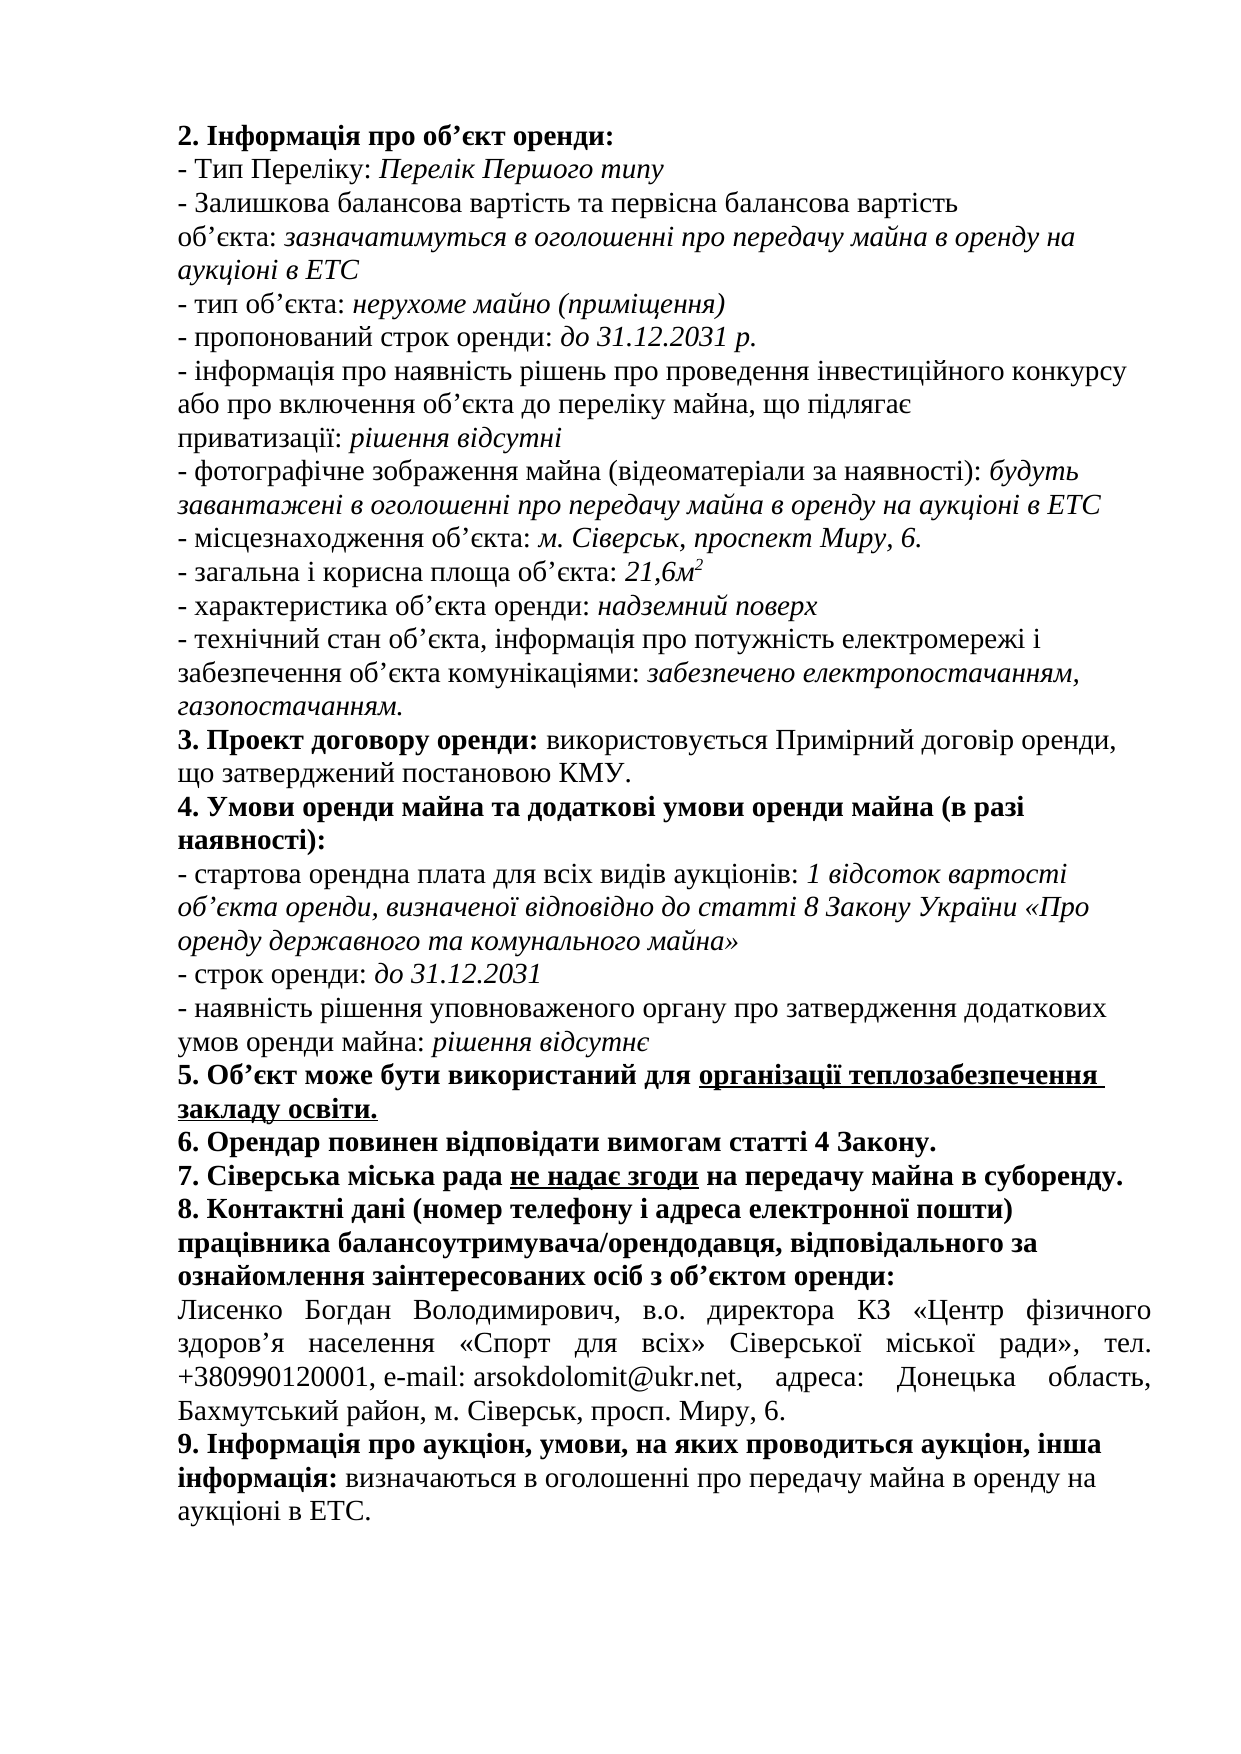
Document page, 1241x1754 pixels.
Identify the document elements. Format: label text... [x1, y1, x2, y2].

text - фотографічне зображення майна (відеоматеріали за наявності): будуть завантажені в оголошенні про передачу майна в оренду на аукціоні в ЕТС [177, 453, 1152, 521]
text 4. Умови оренди майна та додаткові умови оренди майна (в разі наявності): [177, 789, 1152, 856]
text - наявність рішення уповноваженого органу про затвердження додаткових умов оренди майна: рішення відсутнє [177, 990, 1152, 1057]
text 7. Сіверська міська рада не надає згоди на передачу майна в суборенду. [177, 1158, 1152, 1191]
text - Залишкова балансова вартість та первісна балансова вартість об’єкта: зазначатимуться в оголошенні про передачу майна в оренду на аукціоні в ЕТС [177, 185, 1152, 286]
text - стартова орендна плата для всіх видів аукціонів: 1 відсоток вартості об’єкта оренди, визначеної відповідно до статті 8 Закону України «Про оренду державного та комунального майна» [177, 856, 1152, 957]
text - інформація про наявність рішень про проведення інвестиційного конкурсу або про включення об’єкта до переліку майна, що підлягає приватизації: рішення відсутні [177, 353, 1152, 453]
text 3. Проект договору оренди: використовується Примірний договір оренди, що затверджений постановою КМУ. [177, 722, 1152, 789]
text - тип об’єкта: нерухоме майно (приміщення) [177, 286, 1152, 319]
text - пропонований строк оренди: до 31.12.2031 р. [177, 319, 1152, 353]
text - Тип Переліку: Перелік Першого типу [177, 152, 1152, 185]
text 6. Орендар повинен відповідати вимогам статті 4 Закону. [177, 1124, 1152, 1158]
text Лисенко Богдан Володимирович, в.о. директора КЗ «Центр фізичного здоров’я населення «Спорт для всіх» Сіверської міської ради», тел.+380990120001, e-mail: arsokdolomit@ukr.net, адреса: Донецька область, Бахмутський район, м. Сіверськ, просп. Миру, 6. [177, 1326, 1152, 1426]
text 5. Об’єкт може бути використаний для організації теплозабезпечення закладу освіти. [177, 1057, 1152, 1124]
text - технічний стан об’єкта, інформація про потужність електромережі і забезпечення об’єкта комунікаціями: забезпечено електропостачанням, газопостачанням. [177, 621, 1152, 722]
text 8. Контактні дані (номер телефону і адреса електронної пошти) працівника балансоутримувача/орендодавця, відповідального за ознайомлення заінтересованих осіб з об’єктом оренди: [177, 1191, 1152, 1292]
text - місцезнаходження об’єкта: м. Сіверськ, проспект Миру, 6. [177, 521, 1152, 554]
text 2. Інформація про об’єкт оренди: [177, 118, 1152, 152]
text Лисенко Богдан Володимирович, в.о. директора КЗ «Центр фізичного здоров’я населення «Спорт для всіх» Сіверської міської ради», тел.+380990120001, e-mail: arsokdolomit@ukr.net, адреса: Донецька область, Бахмутський район, м. Сіверськ, просп. Миру, 6. [177, 1292, 857, 1326]
text 9. Інформація про аукціон, умови, на яких проводиться аукціон, інша інформація: визначаються в оголошенні про передачу майна в оренду на аукціоні в ЕТС. [177, 1426, 1152, 1527]
text - загальна і корисна площа об’єкта: 21,6м2 [177, 554, 1152, 588]
text - строк оренди: до 31.12.2031 [177, 957, 1152, 990]
text - характеристика об’єкта оренди: надземний поверх [177, 588, 1152, 621]
